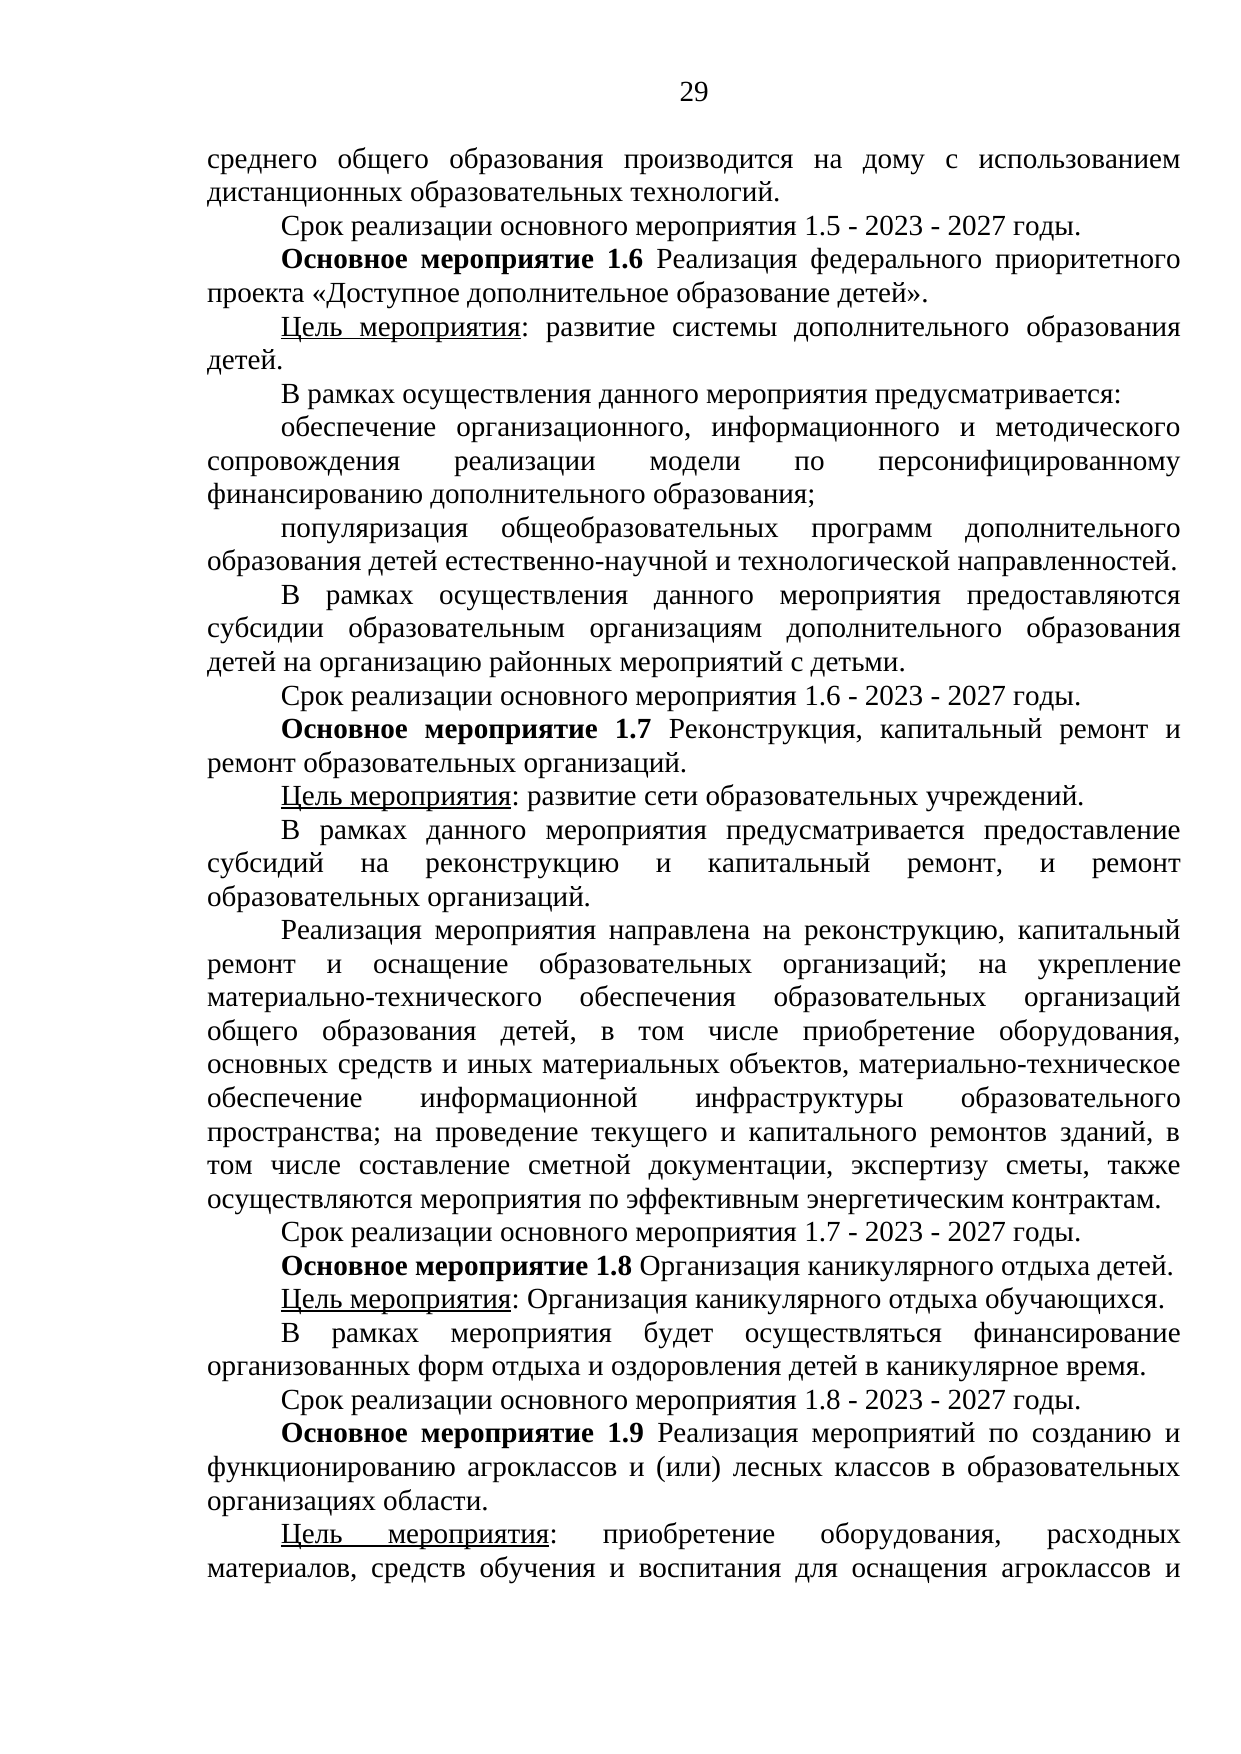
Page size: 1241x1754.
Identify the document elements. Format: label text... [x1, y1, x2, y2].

text Срок реализации основного мероприятия 1.6 - 2023 - 2027 годы. [207, 678, 1181, 711]
text Основное мероприятие 1.9 Реализация мероприятий по созданию и функционированию агроклассов и (или) лесных классов в образовательных организациях области. [207, 1416, 1181, 1516]
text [207, 141, 1181, 208]
text Основное мероприятие 1.7 Реконструкция, капитальный ремонт и ремонт образовательных организаций. [207, 711, 1181, 778]
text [207, 1516, 1181, 1583]
text Срок реализации основного мероприятия 1.8 - 2023 - 2027 годы. [207, 1382, 1181, 1416]
text Цель мероприятия: развитие системы дополнительного образования детей. [207, 309, 1181, 376]
text Цель мероприятия: Организация каникулярного отдыха обучающихся. [207, 1281, 1181, 1315]
text В рамках осуществления данного мероприятия предоставляются субсидии образовательным организациям дополнительного образования детей на организацию районных мероприятий с детьми. [207, 577, 1181, 678]
text В рамках мероприятия будет осуществляться финансирование организованных форм отдыха и оздоровления детей в каникулярное время. [207, 1315, 1181, 1382]
text Основное мероприятие 1.8 Организация каникулярного отдыха детей. [207, 1248, 1181, 1281]
text обеспечение организационного, информационного и методического сопровождения реализации модели по персонифицированному финансированию дополнительного образования; [207, 409, 1181, 510]
text Цель мероприятия: развитие сети образовательных учреждений. [207, 778, 1181, 812]
text Срок реализации основного мероприятия 1.5 - 2023 - 2027 годы. [207, 208, 1181, 242]
text В рамках осуществления данного мероприятия предусматривается: [207, 376, 1181, 409]
text Основное мероприятие 1.6 Реализация федерального приоритетного проекта «Доступное дополнительное образование детей». [207, 242, 1181, 309]
text В рамках данного мероприятия предусматривается предоставление субсидий на реконструкцию и капитальный ремонт, и ремонт образовательных организаций. [207, 812, 1181, 912]
text Срок реализации основного мероприятия 1.7 - 2023 - 2027 годы. [207, 1214, 1181, 1248]
text Реализация мероприятия направлена на реконструкцию, капитальный ремонт и оснащение образовательных организаций; на укрепление материально-технического обеспечения образовательных организаций общего образования детей, в том числе приобретение оборудования, основных средств и иных материальных объектов, материально-техническое обеспечение информационной инфраструктуры образовательного пространства; на проведение текущего и капитального ремонтов зданий, в том числе составление сметной документации, экспертизу сметы, также осуществляются мероприятия по эффективным энергетическим контрактам. [207, 912, 1181, 1214]
text популяризация общеобразовательных программ дополнительного образования детей естественно-научной и технологической направленностей. [207, 510, 1181, 577]
